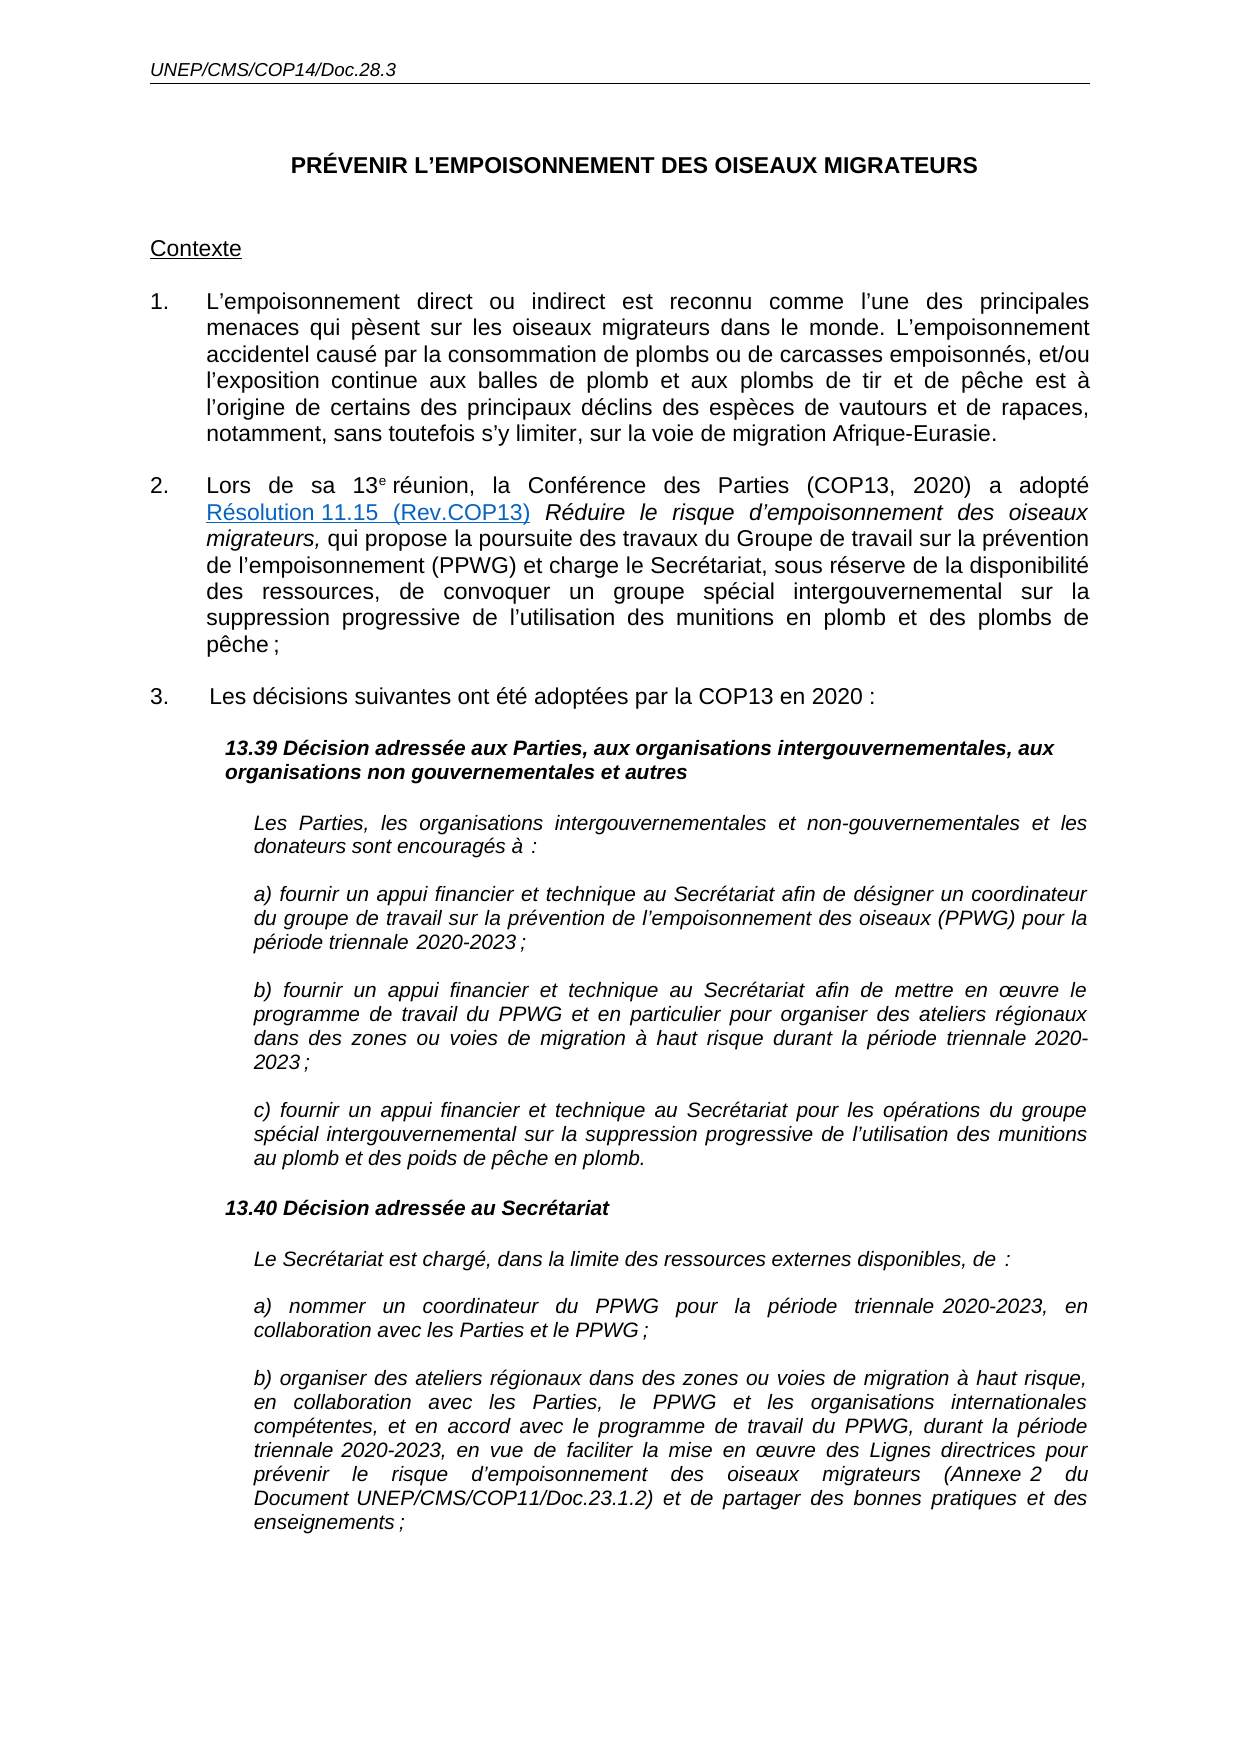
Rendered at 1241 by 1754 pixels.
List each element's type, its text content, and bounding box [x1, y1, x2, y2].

list Le Secrétariat est chargé, dans la limite des ressources externes disponibles, de : [253, 1246, 1090, 1270]
list L’empoisonnement direct ou indirect est reconnu comme l’une des principales menaces qui pèsent sur les oiseaux migrateurs dans le monde. L’empoisonnement accidentel causé par la consommation de plombs ou de carcasses empoisonnés, et/ou l’exposition continue aux balles de plomb et aux plombs de tir et de pêche est à l’origine de certains des principaux déclins des espèces de vautours et de rapaces, notamment, sans toutefois s’y limiter, sur la voie de migration Afrique-Eurasie. [150, 288, 1090, 446]
list a) fournir un appui financier et technique au Secrétariat afin de désigner un coordinateur du groupe de travail sur la prévention de l’empoisonnement des oiseaux (PPWG) pour la période triennale 2020-2023 ; [253, 882, 1090, 954]
list Les Parties, les organisations intergouvernementales et non-gouvernementales et les donateurs sont encouragés à : [253, 810, 1090, 858]
text 13.39 Décision adressée aux Parties, aux organisations intergouvernementales, aux organisations non gouvernementales et autres [225, 736, 1090, 784]
list Les décisions suivantes ont été adoptées par la COP13 en 2020 : [150, 683, 1090, 710]
text 13.40 Décision adressée au Secrétariat [179, 1196, 1090, 1220]
text PRÉVENIR L’EMPOISONNEMENT DES OISEAUX MIGRATEURS [141, 152, 1127, 178]
list Lors de sa 13e réunion, la Conférence des Parties (COP13, 2020) a adopté Résolution 11.15 (Rev.COP13) Réduire le risque d’empoisonnement des oiseaux migrateurs, qui propose la poursuite des travaux du Groupe de travail sur la prévention de l’empoisonnement (PPWG) et charge le Secrétariat, sous réserve de la disponibilité des ressources, de convoquer un groupe spécial intergouvernemental sur la suppression progressive de l’utilisation des munitions en plomb et des plombs de pêche ; [150, 472, 1090, 657]
list c) fournir un appui financier et technique au Secrétariat pour les opérations du groupe spécial intergouvernemental sur la suppression progressive de l’utilisation des munitions au plomb et des poids de pêche en plomb. [253, 1098, 1090, 1170]
list b) fournir un appui financier et technique au Secrétariat afin de mettre en œuvre le programme de travail du PPWG et en particulier pour organiser des ateliers régionaux dans des zones ou voies de migration à haut risque durant la période triennale 2020-2023 ; [253, 978, 1090, 1074]
text Contexte [150, 235, 1090, 262]
list b) organiser des ateliers régionaux dans des zones ou voies de migration à haut risque, en collaboration avec les Parties, le PPWG et les organisations internationales compétentes, et en accord avec le programme de travail du PPWG, durant la période triennale 2020-2023, en vue de faciliter la mise en œuvre des Lignes directrices pour prévenir le risque d’empoisonnement des oiseaux migrateurs (Annexe 2 du Document UNEP/CMS/COP11/Doc.23.1.2) et de partager des bonnes pratiques et des enseignements ; [253, 1366, 1090, 1534]
list a) nommer un coordinateur du PPWG pour la période triennale 2020-2023, en collaboration avec les Parties et le PPWG ; [253, 1294, 1090, 1342]
